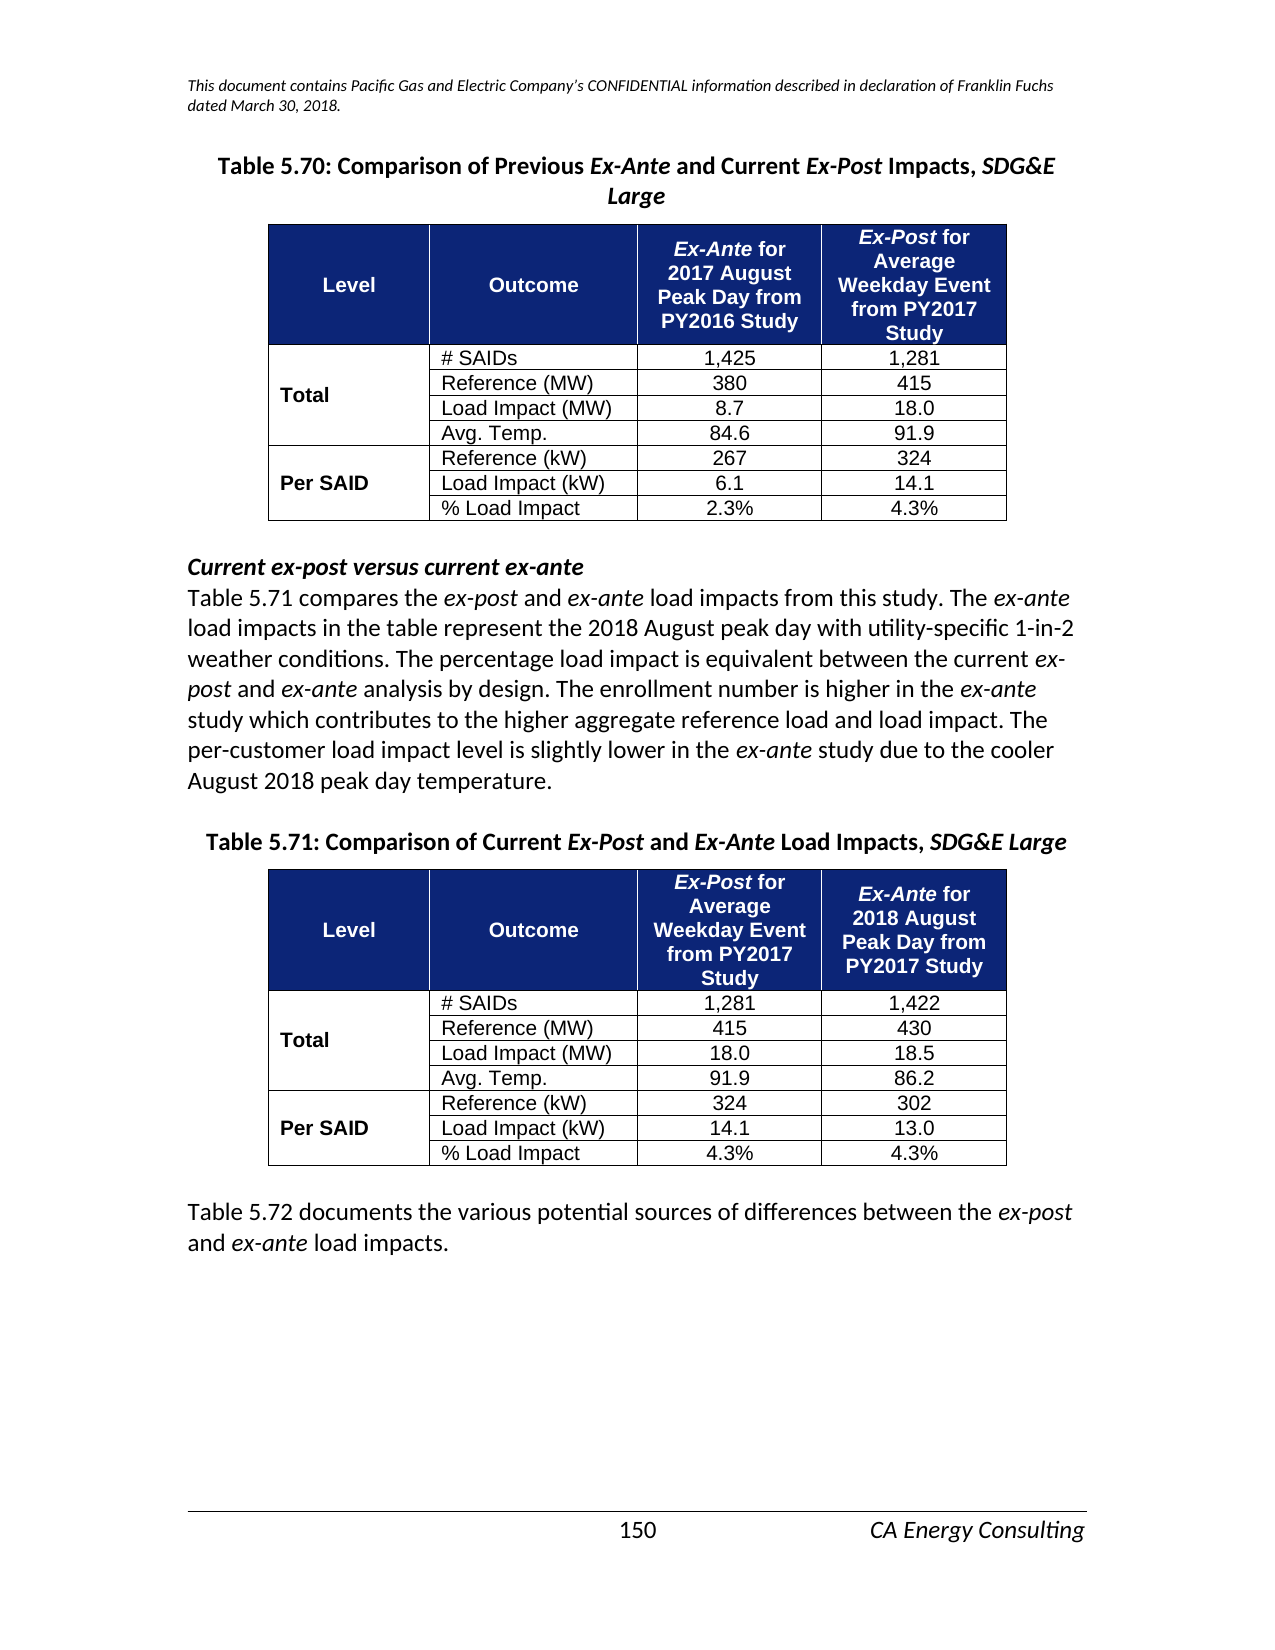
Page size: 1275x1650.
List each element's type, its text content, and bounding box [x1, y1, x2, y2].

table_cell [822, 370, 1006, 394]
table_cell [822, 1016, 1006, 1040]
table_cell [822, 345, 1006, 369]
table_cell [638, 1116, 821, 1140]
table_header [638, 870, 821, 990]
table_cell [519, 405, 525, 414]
text Current ex-post versus current ex-ante [187, 551, 1087, 582]
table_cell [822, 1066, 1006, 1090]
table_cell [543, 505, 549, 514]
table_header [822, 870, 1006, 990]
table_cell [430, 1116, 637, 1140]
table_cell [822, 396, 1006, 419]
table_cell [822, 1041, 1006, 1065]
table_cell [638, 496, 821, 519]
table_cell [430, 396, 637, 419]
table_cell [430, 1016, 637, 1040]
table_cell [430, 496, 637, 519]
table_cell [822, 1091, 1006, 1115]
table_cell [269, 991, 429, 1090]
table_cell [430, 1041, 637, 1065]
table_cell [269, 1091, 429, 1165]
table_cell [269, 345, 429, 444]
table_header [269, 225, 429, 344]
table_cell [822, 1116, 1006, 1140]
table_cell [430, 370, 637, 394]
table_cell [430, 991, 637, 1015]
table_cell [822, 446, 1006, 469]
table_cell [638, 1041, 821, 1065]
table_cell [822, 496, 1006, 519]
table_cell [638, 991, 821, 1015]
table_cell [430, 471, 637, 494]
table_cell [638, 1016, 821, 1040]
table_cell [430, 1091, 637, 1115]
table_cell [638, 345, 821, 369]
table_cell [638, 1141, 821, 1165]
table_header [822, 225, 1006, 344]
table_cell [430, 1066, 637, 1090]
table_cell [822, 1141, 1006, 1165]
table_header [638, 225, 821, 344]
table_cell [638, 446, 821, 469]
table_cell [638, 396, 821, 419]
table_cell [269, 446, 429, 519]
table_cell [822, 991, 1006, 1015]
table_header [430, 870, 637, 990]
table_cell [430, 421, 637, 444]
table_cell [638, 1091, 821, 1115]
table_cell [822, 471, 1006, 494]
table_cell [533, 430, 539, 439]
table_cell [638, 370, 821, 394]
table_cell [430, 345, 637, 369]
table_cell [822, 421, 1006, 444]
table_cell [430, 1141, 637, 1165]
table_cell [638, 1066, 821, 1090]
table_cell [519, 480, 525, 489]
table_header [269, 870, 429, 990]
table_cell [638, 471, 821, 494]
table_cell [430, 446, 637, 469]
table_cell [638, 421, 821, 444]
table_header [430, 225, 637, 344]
